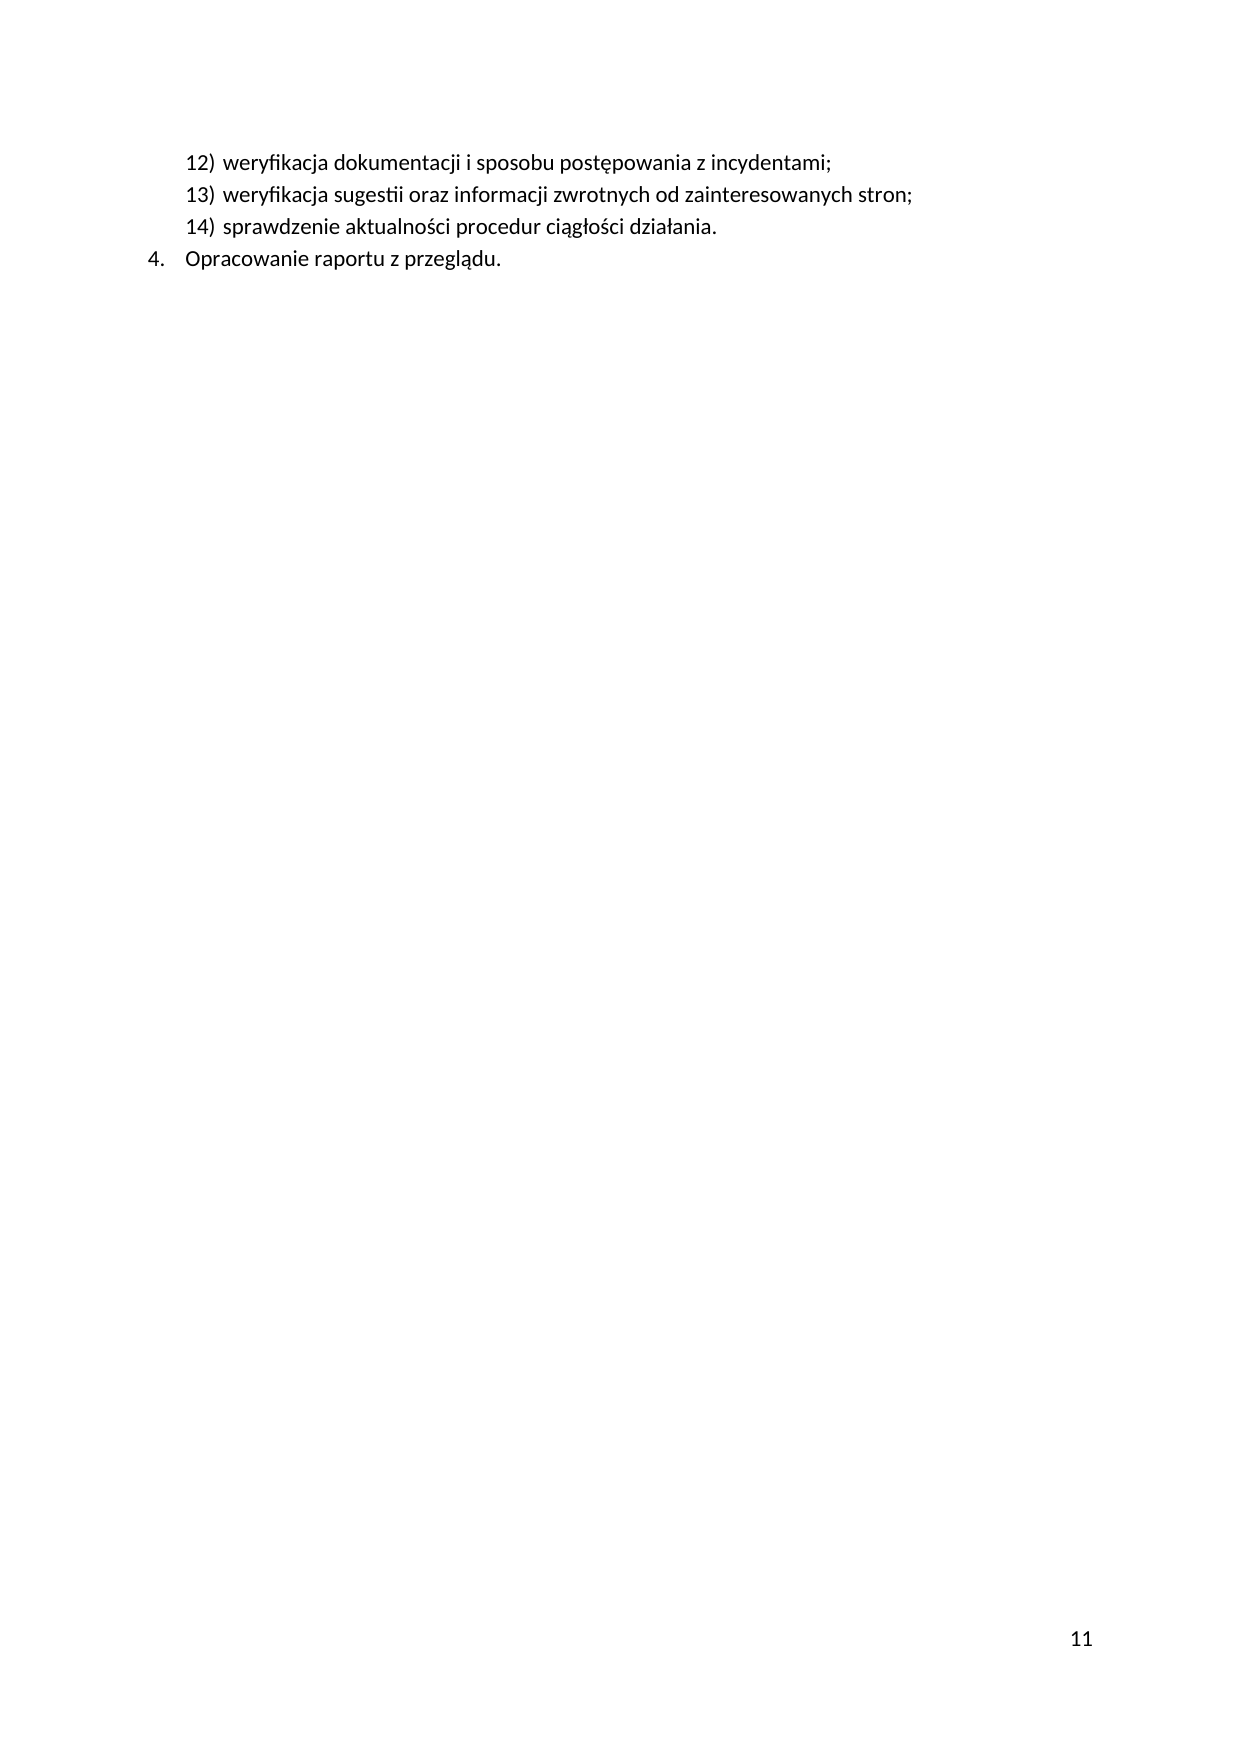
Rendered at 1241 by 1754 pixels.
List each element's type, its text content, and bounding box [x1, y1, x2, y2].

list Opracowanie raportu z przeglądu. [148, 244, 1093, 272]
list sprawdzenie aktualności procedur ciągłości działania. [185, 212, 1093, 240]
list weryfikacja sugestii oraz informacji zwrotnych od zainteresowanych stron; [185, 180, 1093, 208]
list weryfikacja dokumentacji i sposobu postępowania z incydentami; [185, 148, 1093, 176]
